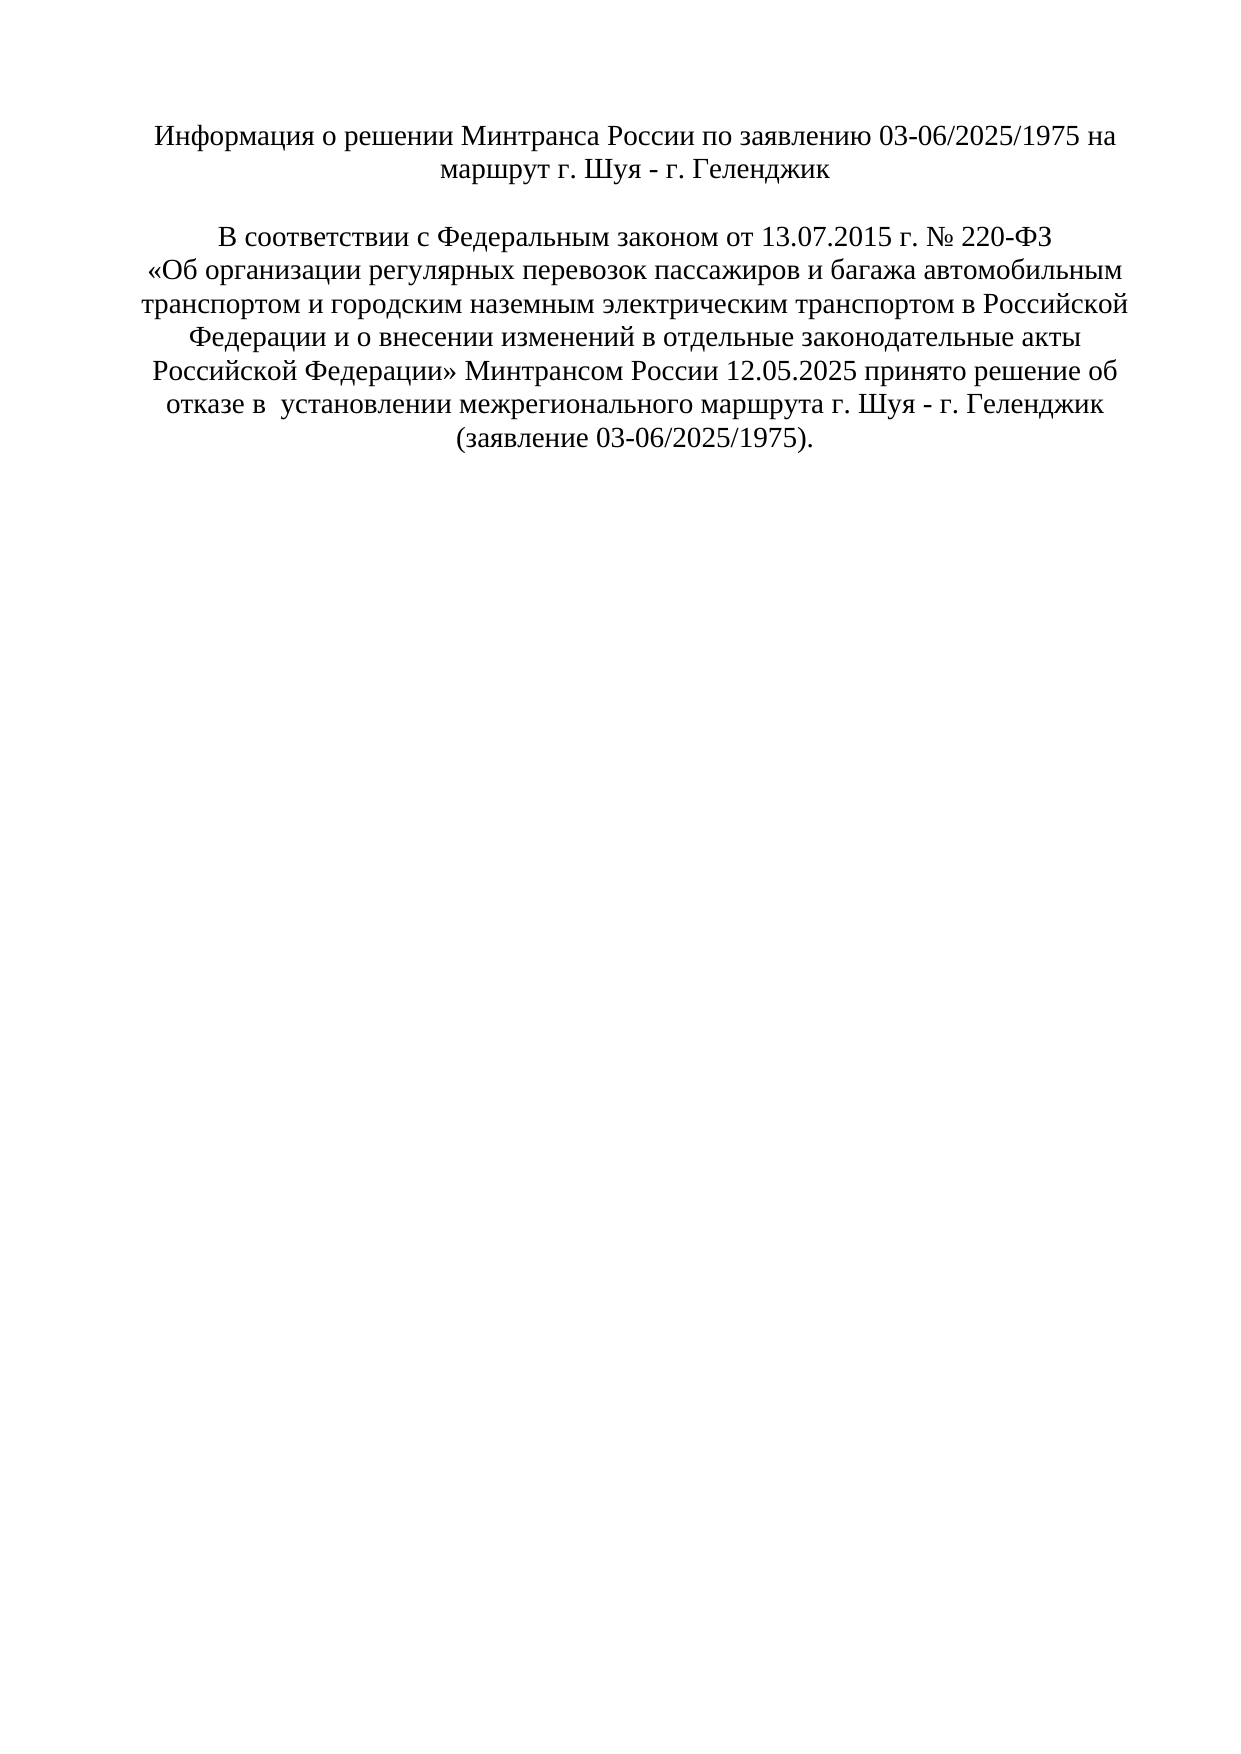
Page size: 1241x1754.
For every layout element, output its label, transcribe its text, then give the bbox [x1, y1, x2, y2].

text В соответствии с Федеральным законом от 13.07.2015 г. № 220-ФЗ «Об организации регулярных перевозок пассажиров и багажа автомобильным транспортом и городским наземным электрическим транспортом в Российской Федерации и о внесении изменений в отдельные законодательные акты Российской Федерации» Минтрансом России 12.05.2025 принято решение об отказе в установлении межрегионального маршрута г. Шуя - г. Геленджик (заявление 03-06/2025/1975). [118, 219, 1152, 453]
text Информация о решении Минтранса России по заявлению 03-06/2025/1975 на маршрут г. Шуя - г. Геленджик [118, 118, 1152, 185]
